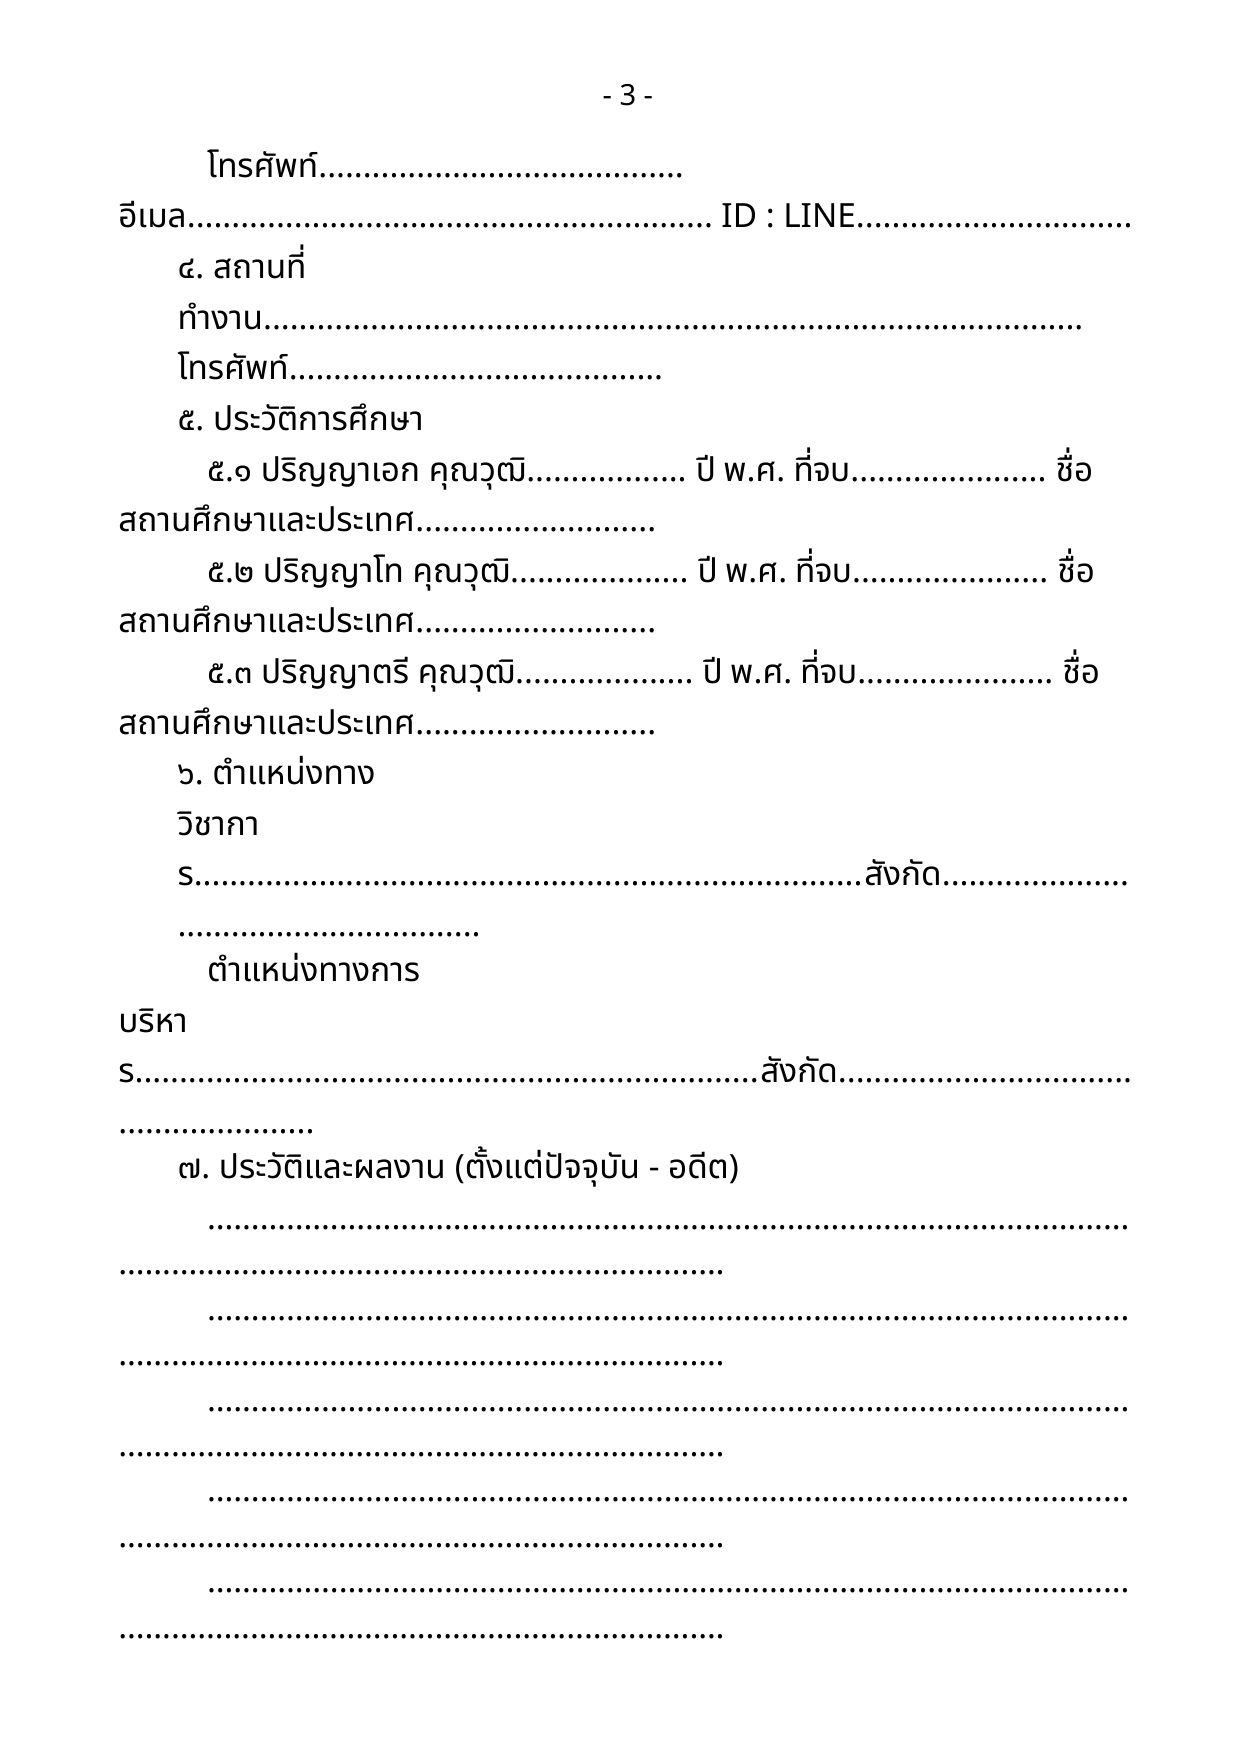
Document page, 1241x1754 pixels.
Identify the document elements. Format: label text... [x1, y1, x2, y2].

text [118, 1375, 1137, 1466]
list ๔. สถานที่ทำงาน............................................................................................ โทรศัพท์.......................................... [177, 243, 1137, 395]
text โทรศัพท์......................................... อีเมล........................................................... ID : LINE............................... [118, 142, 1137, 243]
list ๕.๓ ปริญญาตรี คุณวุฒิ.................... ปี พ.ศ. ที่จบ...................... ชื่อสถานศึกษาและประเทศ........................... [118, 648, 1137, 749]
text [118, 1557, 1137, 1648]
list ๕. ประวัติการศึกษา [177, 395, 1137, 445]
list ๖. ตำแหน่งทางวิชาการ...........................................................................สังกัด....................................................... [177, 749, 1137, 946]
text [118, 1466, 1137, 1557]
list ๕.๑ ปริญญาเอก คุณวุฒิ.................. ปี พ.ศ. ที่จบ...................... ชื่อสถานศึกษาและประเทศ........................... [118, 445, 1137, 547]
list ๗. ประวัติและผลงาน (ตั้งแต่ปัจจุบัน - อดีต) [177, 1143, 1137, 1194]
text …………………………………………………………………………………………………………………………………………..……………. [118, 1194, 1137, 1284]
list ๕.๒ ปริญญาโท คุณวุฒิ.................... ปี พ.ศ. ที่จบ...................... ชื่อสถานศึกษาและประเทศ........................... [118, 547, 1137, 648]
list ตำแหน่งทางการบริหาร......................................................................สังกัด....................................................... [118, 946, 1137, 1143]
text …………………………………………………………………………………………………………………………………………..……………. [118, 1284, 1137, 1375]
